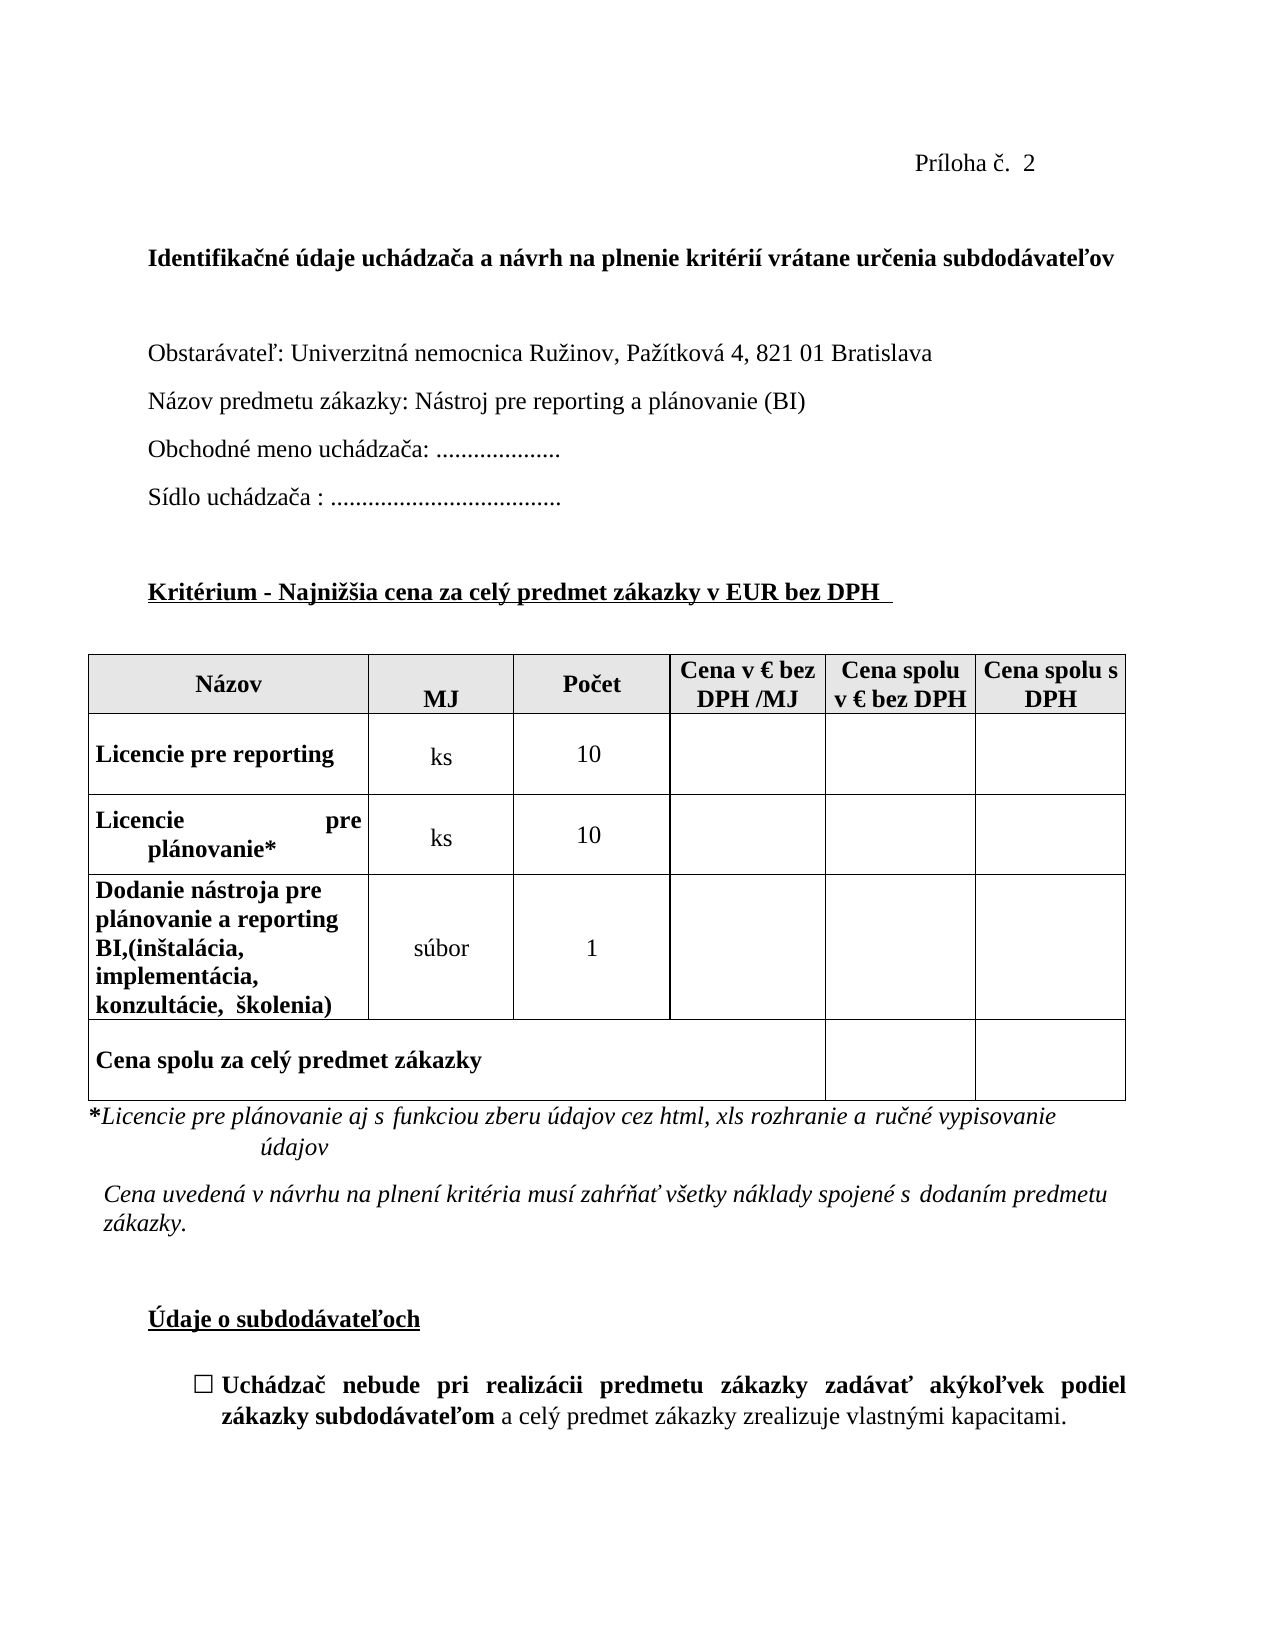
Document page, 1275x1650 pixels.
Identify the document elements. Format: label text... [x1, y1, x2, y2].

text Príloha č. 2 [748, 148, 1127, 176]
text Cena uvedená v návrhu na plnení kritéria musí zahŕňať všetky náklady spojené s dodaním predmetu zákazky. [103, 1179, 1127, 1237]
table_cell 10 [514, 795, 669, 874]
text Obstarávateľ: Univerzitná nemocnica Ružinov, Pažítková 4, 821 01 Bratislava [148, 338, 1127, 367]
table_cell [826, 875, 975, 1019]
table_cell Licencie pre reporting [89, 714, 368, 793]
text Kritérium - Najnižšia cena za celý predmet zákazky v EUR bez DPH [148, 577, 1127, 606]
text Názov predmetu zákazky: Nástroj pre reporting a plánovanie (BI) [148, 386, 1127, 415]
table_header Cena spolu v € bez DPH [826, 655, 975, 713]
text Identifikačné údaje uchádzača a návrh na plnenie kritérií vrátane určenia subdodávateľov [148, 243, 1127, 272]
list *Licencie pre plánovanie aj s funkciou zberu údajov cez html, xls rozhranie a ručné vypisovanie údajov [88, 1101, 1127, 1161]
table_cell [976, 1020, 1125, 1100]
table_cell ks [369, 795, 513, 874]
table_cell Cena spolu za celý predmet zákazky [89, 1020, 825, 1100]
table_header Počet [514, 655, 669, 713]
text Obchodné meno uchádzača: .................... [148, 434, 1127, 463]
table_header Cena v € bez DPH /MJ [671, 655, 825, 713]
table_cell [671, 795, 825, 874]
table_cell Dodanie nástroja pre plánovanie a reporting BI,(inštalácia, implementácia, konzultácie, školenia) [89, 875, 368, 1019]
table_header Cena spolu s DPH [976, 655, 1125, 713]
table_cell [826, 1020, 975, 1100]
text Údaje o subdodávateľoch [148, 1304, 1127, 1333]
table_cell [671, 714, 825, 793]
text Sídlo uchádzača : ..................................... [148, 482, 1127, 510]
text Uchádzač nebude pri realizácii predmetu zákazky zadávať akýkoľvek podiel zákazky subdodávateľom a celý predmet zákazky zrealizuje vlastnými kapacitami. [192, 1367, 1127, 1429]
table_cell [976, 714, 1125, 793]
table_cell [826, 795, 975, 874]
table_cell 10 [514, 714, 669, 793]
table_cell [976, 795, 1125, 874]
table_cell Licencie pre plánovanie* [89, 795, 368, 874]
table_cell ks [369, 714, 513, 793]
table_header MJ [369, 655, 513, 713]
table_cell súbor [369, 875, 513, 1019]
table_cell [976, 875, 1125, 1019]
table_header Názov [89, 655, 368, 713]
table_cell [671, 875, 825, 1019]
table_cell 1 [514, 875, 669, 1019]
table_cell [826, 714, 975, 793]
